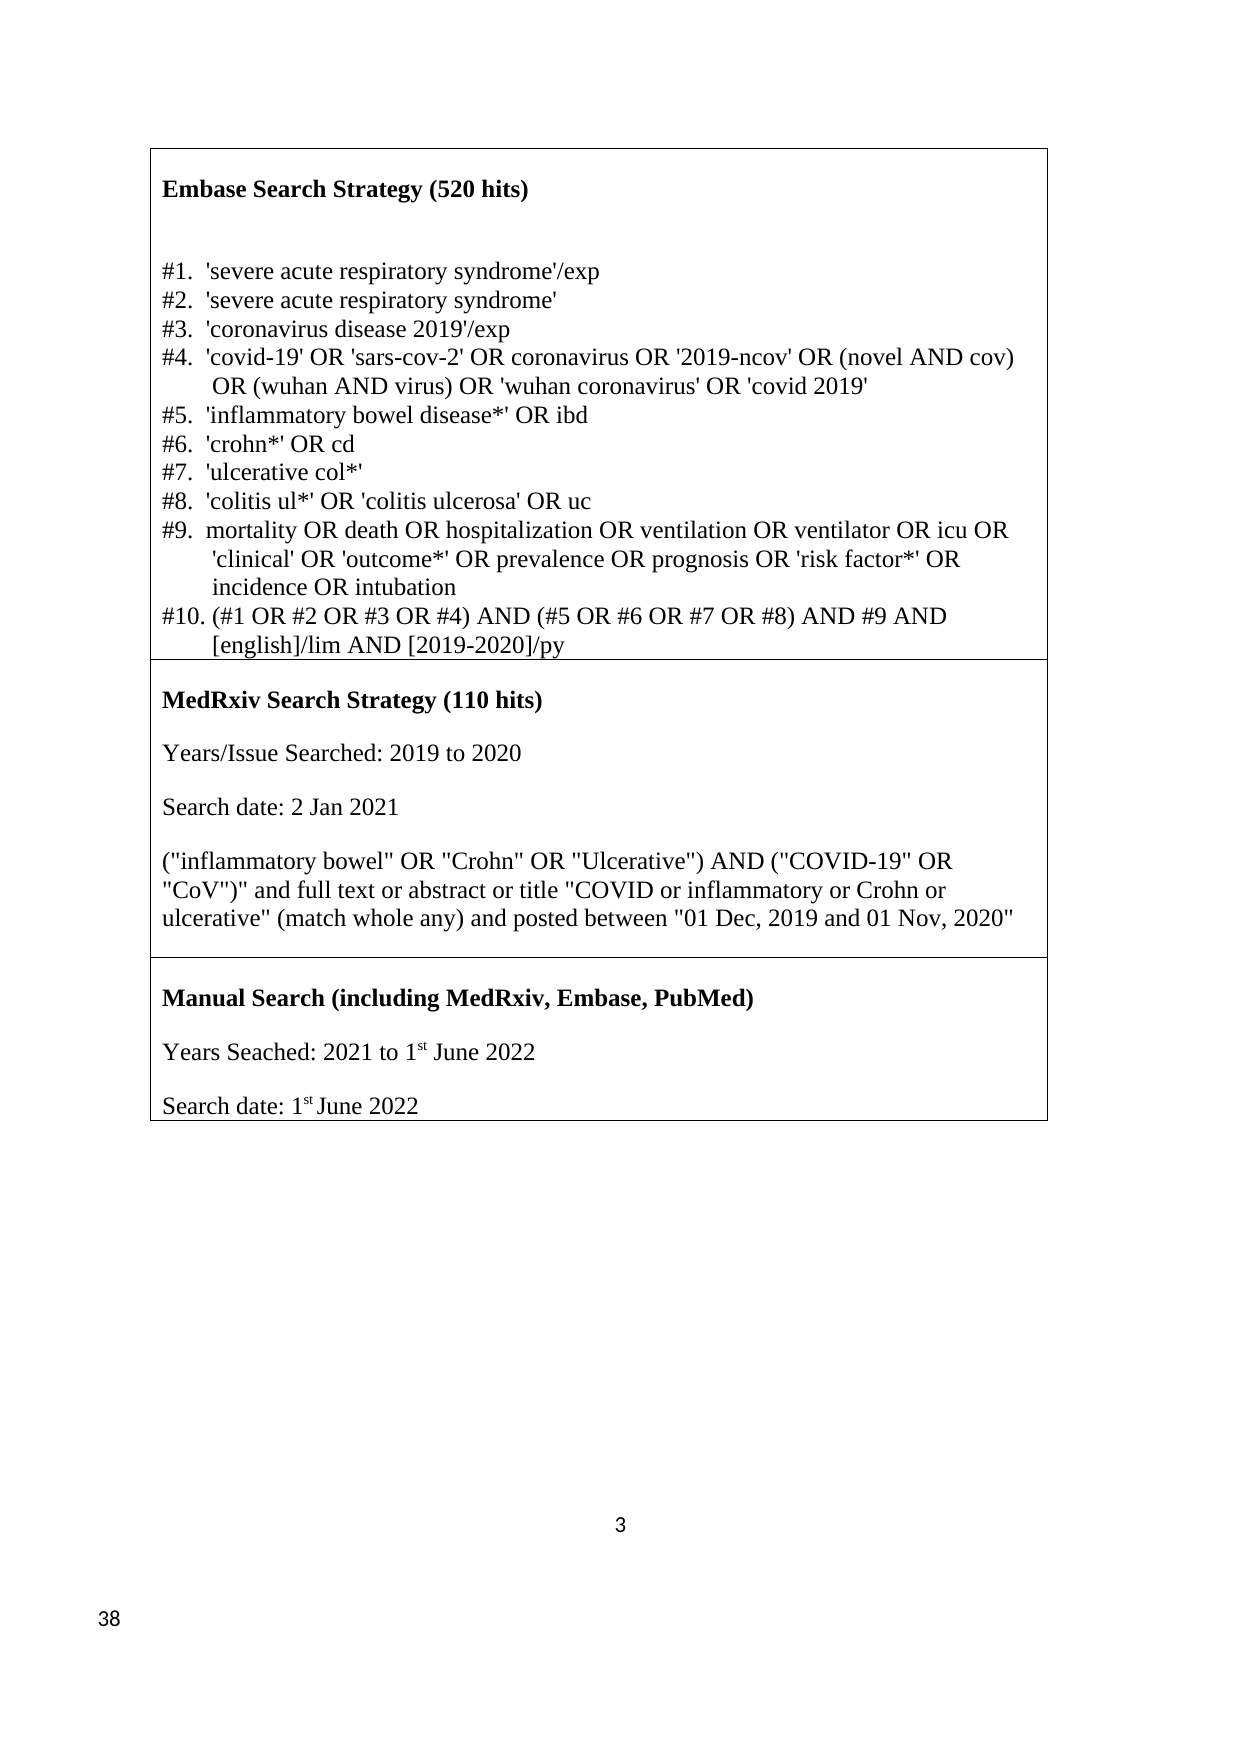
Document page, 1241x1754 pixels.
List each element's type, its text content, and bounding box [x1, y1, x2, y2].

table_cell Embase Search Strategy (520 hits) #1. 'severe acute respiratory syndrome'/exp #2. 'severe acute respiratory syndrome' #3. 'coronavirus disease 2019'/exp #4. 'covid-19' OR 'sars-cov-2' OR coronavirus OR '2019-ncov' OR (novel AND cov) OR (wuhan AND virus) OR 'wuhan coronavirus' OR 'covid 2019' #5. 'inflammatory bowel disease*' OR ibd #6. 'crohn*' OR cd #7. 'ulcerative col*' #8. 'colitis ul*' OR 'colitis ulcerosa' OR uc #9. mortality OR death OR hospitalization OR ventilation OR ventilator OR icu OR 'clinical' OR 'outcome*' OR prevalence OR prognosis OR 'risk factor*' OR incidence OR intubation #10. (#1 OR #2 OR #3 OR #4) AND (#5 OR #6 OR #7 OR #8) AND #9 AND [english]/lim AND [2019-2020]/py [151, 149, 1047, 659]
table_cell MedRxiv Search Strategy (110 hits) Years/Issue Searched: 2019 to 2020 Search date: 2 Jan 2021 ("inflammatory bowel" OR "Crohn" OR "Ulcerative") AND ("COVID-19" OR "CoV")" and full text or abstract or title "COVID or inflammatory or Crohn or ulcerative" (match whole any) and posted between "01 Dec, 2019 and 01 Nov, 2020" [151, 660, 1047, 957]
table_cell Manual Search (including MedRxiv, Embase, PubMed) Years Seached: 2021 to 1st June 2022 Search date: 1st June 2022 [151, 958, 1047, 1119]
